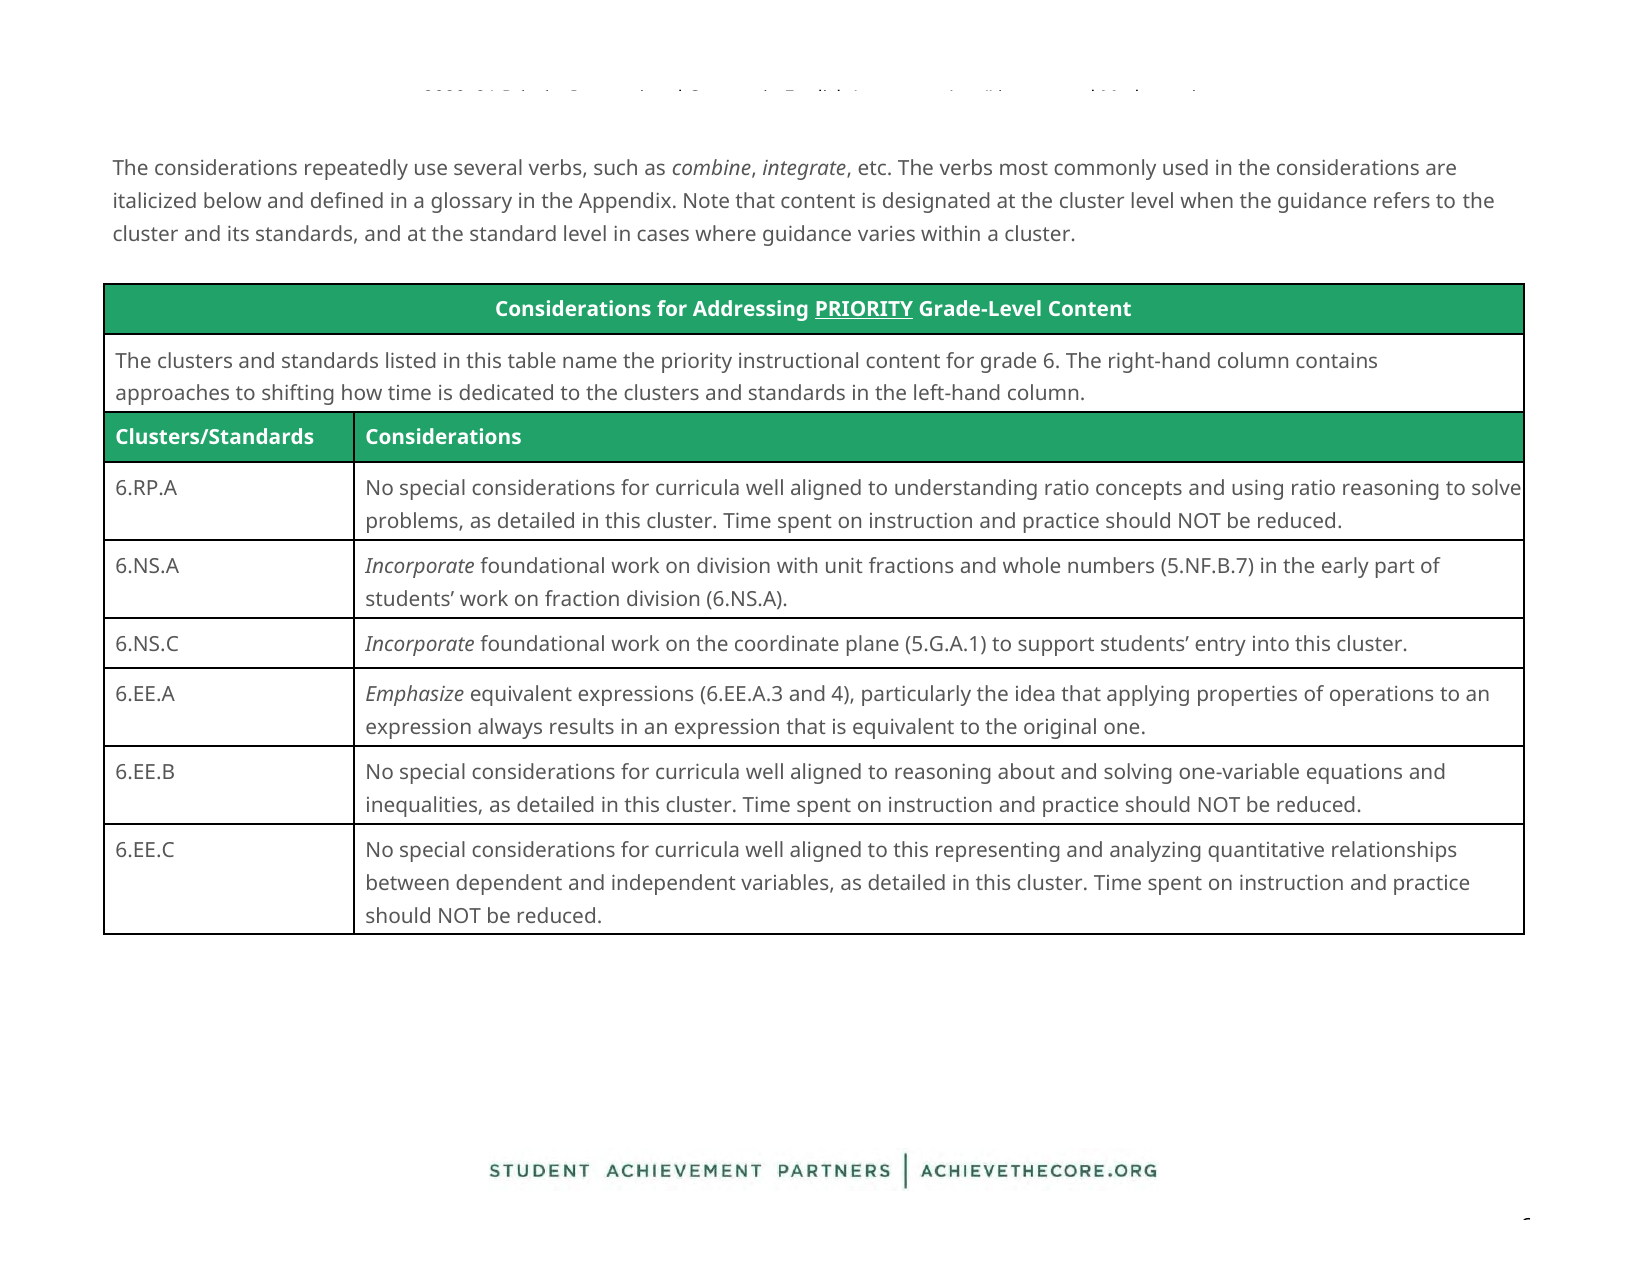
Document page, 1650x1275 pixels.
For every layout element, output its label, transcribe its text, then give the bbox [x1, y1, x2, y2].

text The considerations repeatedly use several verbs, such as combine, integrate, etc. The verbs most commonly used in the considerations are italicized below and defined in a glossary in the Appendix. Note that content is designated at the cluster level when the guidance refers to the cluster and its standards, and at the standard level in cases where guidance varies within a cluster. [112, 153, 1521, 247]
table_header Considerations for Addressing PRIORITY Grade-Level Content [105, 285, 1523, 333]
table_cell 6.RP.A [105, 463, 353, 539]
table_cell 6.NS.A [105, 541, 353, 617]
picture [488, 1148, 1160, 1191]
table_cell The clusters and standards listed in this table name the priority instructional content for grade 6. The right-hand column contains approaches to shifting how time is dedicated to the clusters and standards in the left-hand column. [105, 335, 1523, 411]
table_cell 6.EE.B [105, 747, 353, 823]
table_cell Incorporate foundational work on division with unit fractions and whole numbers (5.NF.B.7) in the early part of students’ work on fraction division (6.NS.A). [355, 541, 1523, 617]
table_cell No special considerations for curricula well aligned to understanding ratio concepts and using ratio reasoning to solve problems, as detailed in this cluster. Time spent on instruction and practice should NOT be reduced. [355, 463, 1523, 539]
table_cell 6.NS.C [105, 619, 353, 667]
table_cell Emphasize equivalent expressions (6.EE.A.3 and 4), particularly the idea that applying properties of operations to an expression always results in an expression that is equivalent to the original one. [355, 669, 1523, 745]
table_cell Considerations [355, 413, 1523, 461]
table_cell Clusters/Standards [105, 413, 353, 461]
table_cell No special considerations for curricula well aligned to reasoning about and solving one-variable equations and inequalities, as detailed in this cluster. Time spent on instruction and practice should NOT be reduced. [355, 747, 1523, 823]
table_cell 6.EE.A [105, 669, 353, 745]
table_cell 6.EE.C [105, 825, 353, 933]
table_cell No special considerations for curricula well aligned to this representing and analyzing quantitative relationships between dependent and independent variables, as detailed in this cluster. Time spent on instruction and practice should NOT be reduced. [355, 825, 1523, 933]
table_cell Incorporate foundational work on the coordinate plane (5.G.A.1) to support students’ entry into this cluster. [355, 619, 1523, 667]
